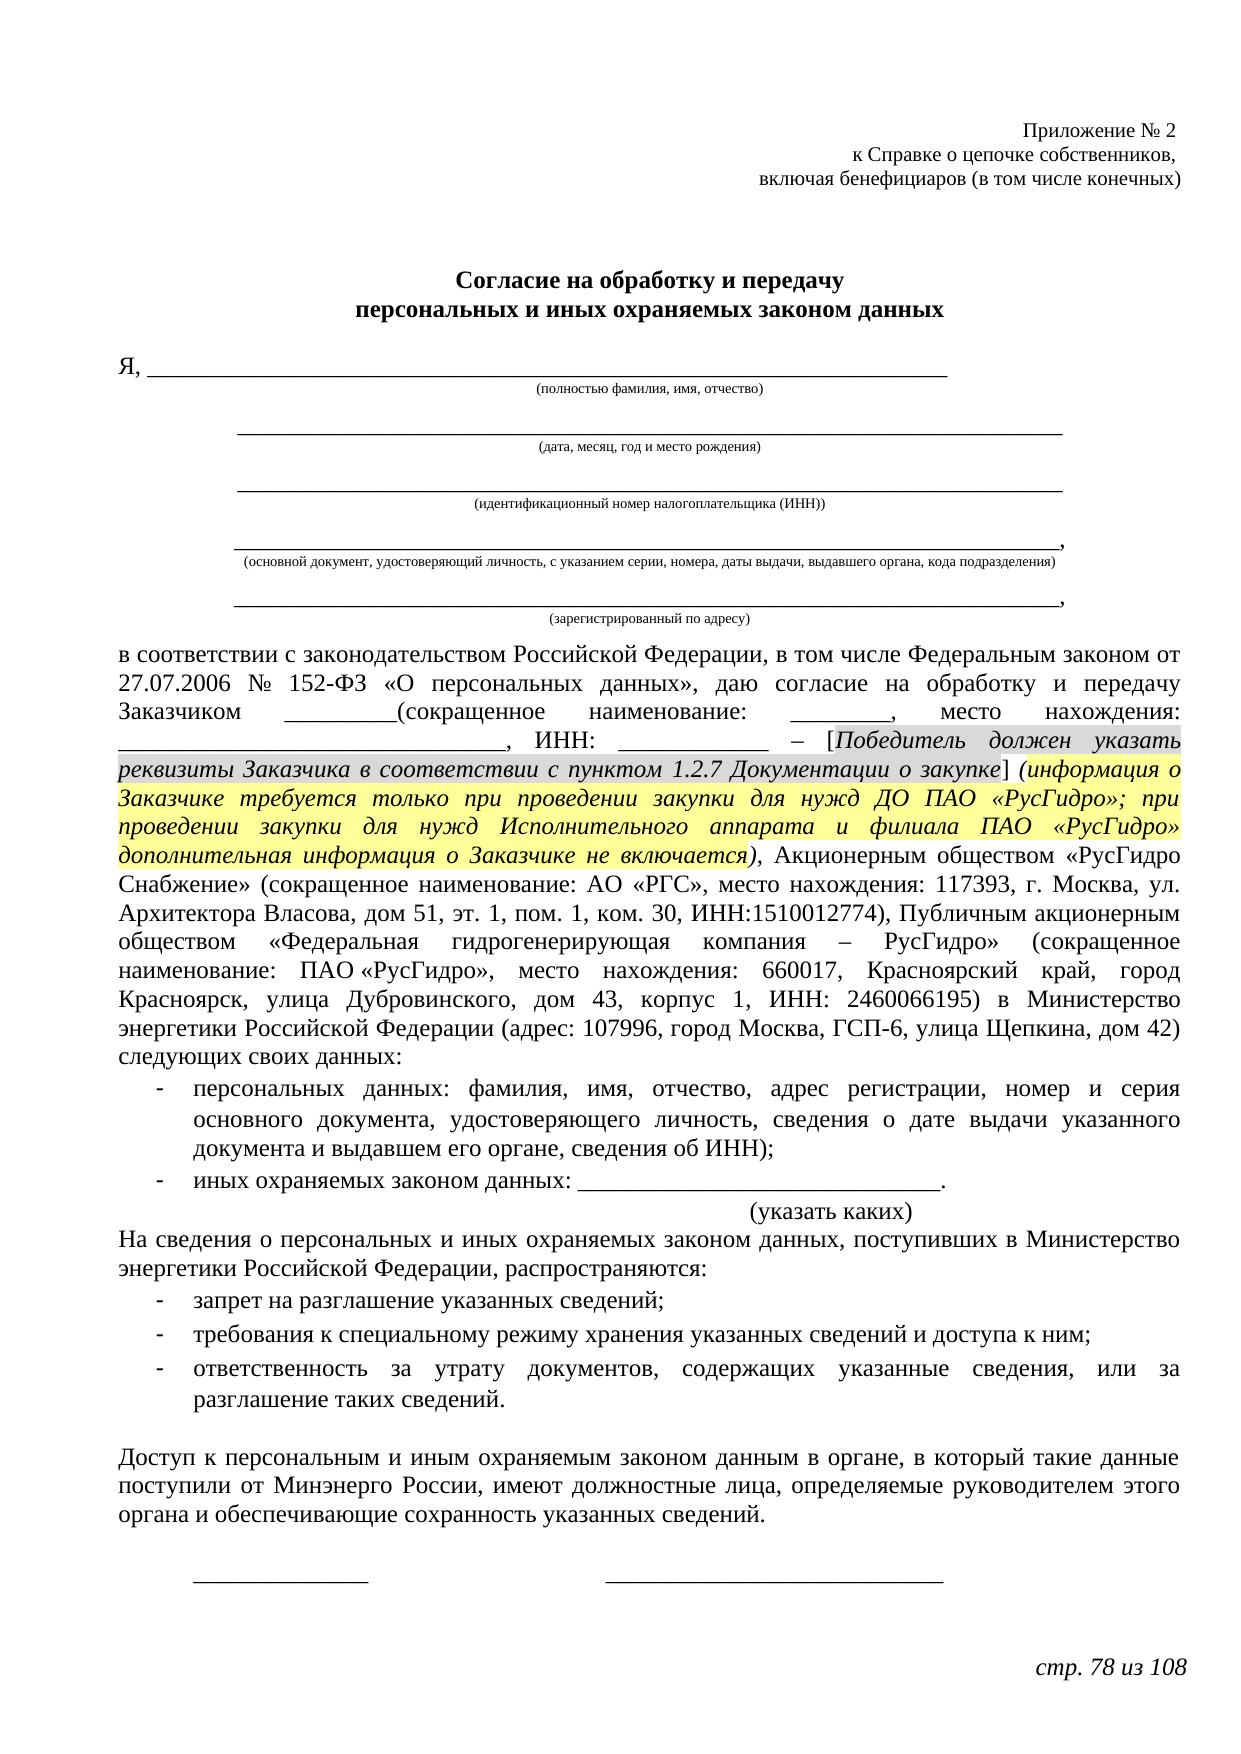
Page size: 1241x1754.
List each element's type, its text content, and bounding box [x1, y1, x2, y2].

text Доступ к персональным и иным охраняемым законом данным в органе, в который такие данные поступили от Минэнерго России, имеют должностные лица, определяемые руководителем этого органа и обеспечивающие сохранность указанных сведений. [118, 1442, 1181, 1528]
text (основной документ, удостоверяющий личность, с указанием серии, номера, даты выдачи, выдавшего органа, кода подразделения) [118, 553, 1181, 581]
text ______________ ___________________________ [193, 1557, 1181, 1585]
text На сведения о персональных и иных охраняемых законом данных, поступивших в Министерство энергетики Российской Федерации, распространяются: [118, 1224, 1181, 1282]
text Я, ________________________________________________________________ [118, 351, 1181, 380]
text __________________________________________________________________ [118, 409, 1181, 438]
text __________________________________________________________________, [118, 524, 1181, 553]
text (полностью фамилия, имя, отчество) [118, 380, 1181, 409]
text __________________________________________________________________ [118, 466, 1181, 495]
text (дата, месяц, год и место рождения) [118, 438, 1181, 466]
text __________________________________________________________________, [118, 581, 1181, 610]
text (указать каких) [118, 1196, 1181, 1224]
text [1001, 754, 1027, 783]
text (зарегистрированный по адресу) [118, 610, 1181, 639]
text в соответствии с законодательством Российской Федерации, в том числе Федеральным законом от 27.07.2006 № 152-ФЗ «О персональных данных», даю согласие на обработку и передачу Заказчиком _________(сокращенное наименование: ________, место нахождения: _______________________________, ИНН: ____________ – [Победитель должен указать реквизиты Заказчика в соответствии с пунктом 1.2.7 Документации о закупке] (информация о Заказчике требуется только при проведении закупки для нужд ДО ПАО «РусГидро»; при проведении закупки для нужд Исполнительного аппарата и филиала ПАО «РусГидро» дополнительная информация о Заказчике не включается), Акционерным обществом «РусГидро Снабжение» (сокращенное наименование: АО «РГС», место нахождения: 117393, г. Москва, ул. Архитектора Власова, дом 51, эт. 1, пом. 1, ком. 30, ИНН:1510012774), Публичным акционерным обществом «Федеральная гидрогенерирующая компания – РусГидро» (сокращенное наименование: ПАО «РусГидро», место нахождения: 660017, Красноярский край, город Красноярск, улица Дубровинского, дом 43, корпус 1, ИНН: 2460066195) в Министерство энергетики Российской Федерации (адрес: 107996, город Москва, ГСП-6, улица Щепкина, дом 42) следующих своих данных: [118, 840, 1181, 1070]
list требования к специальному режиму хранения указанных сведений и доступа к ним; [156, 1316, 1181, 1350]
list иных охраняемых законом данных: _____________________________. [156, 1162, 1181, 1196]
list запрет на разглашение указанных сведений; [156, 1282, 1181, 1316]
text (идентификационный номер налогоплательщика (ИНН)) [118, 495, 1181, 524]
list ответственность за утрату документов, содержащих указанные сведения, или за разглашение таких сведений. [156, 1350, 1181, 1413]
text в соответствии с законодательством Российской Федерации, в том числе Федеральным законом от 27.07.2006 № 152-ФЗ «О персональных данных», даю согласие на обработку и передачу Заказчиком _________(сокращенное наименование: ________, место нахождения: _______________________________, ИНН: ____________ – [Победитель должен указать реквизиты Заказчика в соответствии с пунктом 1.2.7 Документации о закупке] (информация о Заказчике требуется только при проведении закупки для нужд ДО ПАО «РусГидро»; при проведении закупки для нужд Исполнительного аппарата и филиала ПАО «РусГидро» дополнительная информация о Заказчике не включается), Акционерным обществом «РусГидро Снабжение» (сокращенное наименование: АО «РГС», место нахождения: 117393, г. Москва, ул. Архитектора Власова, дом 51, эт. 1, пом. 1, ком. 30, ИНН:1510012774), Публичным акционерным обществом «Федеральная гидрогенерирующая компания – РусГидро» (сокращенное наименование: ПАО «РусГидро», место нахождения: 660017, Красноярский край, город Красноярск, улица Дубровинского, дом 43, корпус 1, ИНН: 2460066195) в Министерство энергетики Российской Федерации (адрес: 107996, город Москва, ГСП-6, улица Щепкина, дом 42) следующих своих данных: [118, 639, 1181, 754]
list персональных данных: фамилия, имя, отчество, адрес регистрации, номер и серия основного документа, удостоверяющего личность, сведения о дате выдачи указанного документа и выдавшем его органе, сведения об ИНН); [156, 1070, 1181, 1162]
text Согласие на обработку и передачу персональных и иных охраняемых законом данных [118, 265, 1181, 323]
text Приложение № 2 к Справке о цепочке собственников, включая бенефициаров (в том числе конечных) [118, 118, 1181, 190]
